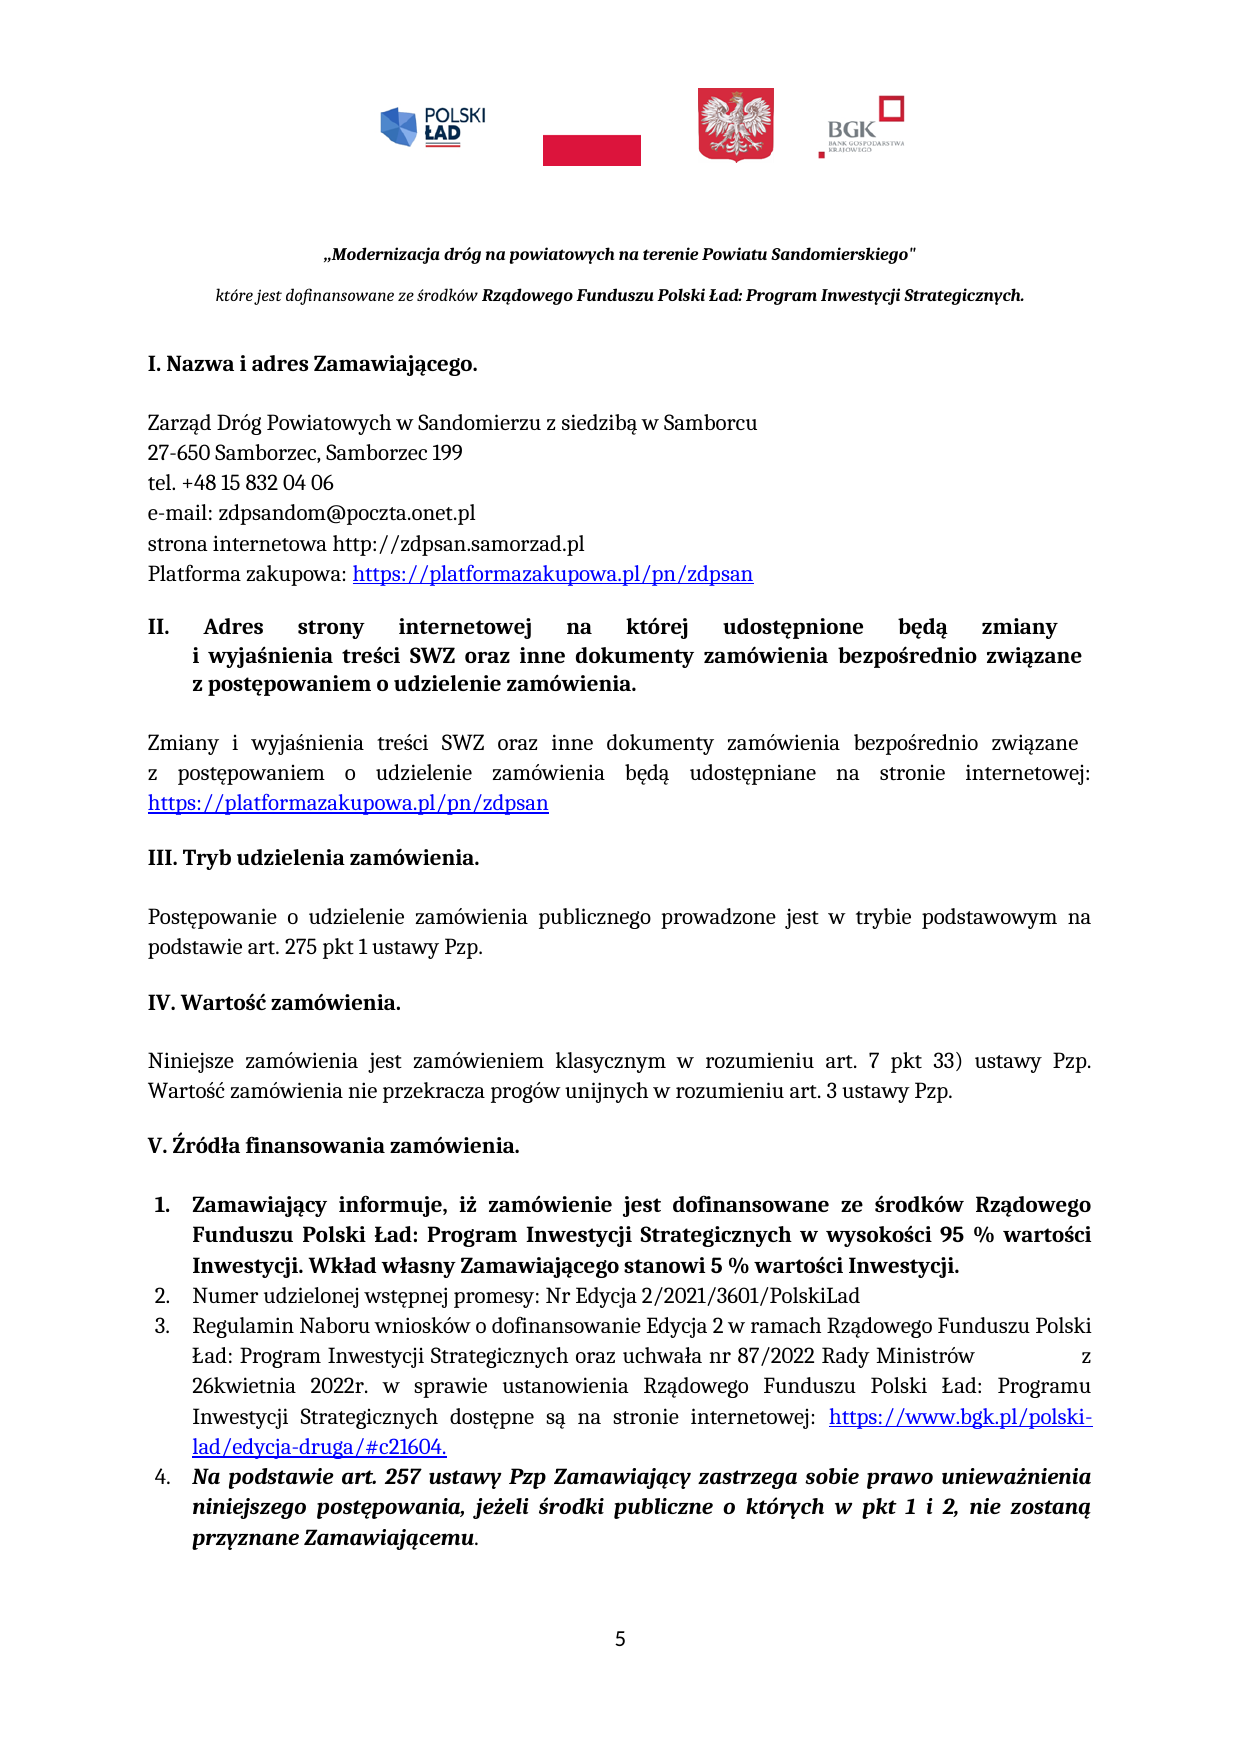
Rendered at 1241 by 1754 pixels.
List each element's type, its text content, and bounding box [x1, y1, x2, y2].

text tel. +48 15 832 04 06 [148, 470, 1093, 496]
text Zmiany i wyjaśnienia treści SWZ oraz inne dokumenty zamówienia bezpośrednio związane z postępowaniem o udzielenie zamówienia będą udostępniane na stronie internetowej: https://platformazakupowa.pl/pn/zdpsan [148, 729, 1093, 816]
list Zamawiający informuje, iż zamówienie jest dofinansowane ze środków Rządowego Funduszu Polski Ład: Program Inwestycji Strategicznych w wysokości 95 % wartości Inwestycji. Wkład własny Zamawiającego stanowi 5 % wartości Inwestycji. [154, 1192, 1093, 1279]
text Platforma zakupowa: https://platformazakupowa.pl/pn/zdpsan [148, 561, 1093, 587]
text e-mail: zdpsandom@poczta.onet.pl [148, 500, 1093, 527]
list Na podstawie art. 257 ustawy Pzp Zamawiający zastrzega sobie prawo unieważnienia niniejszego postępowania, jeżeli środki publiczne o których w pkt 1 i 2, nie zostaną przyznane Zamawiającemu. [154, 1464, 1093, 1551]
list Numer udzielonej wstępnej promesy: Nr Edycja 2/2021/3601/PolskiLad [154, 1283, 1093, 1309]
list Regulamin Naboru wniosków o dofinansowanie Edycja 2 w ramach Rządowego Funduszu Polski Ład: Program Inwestycji Strategicznych oraz uchwała nr 87/2022 Rady Ministrów z 26kwietnia 2022r. w sprawie ustanowienia Rządowego Funduszu Polski Ład: Programu Inwestycji Strategicznych dostępne są na stronie internetowej: https://www.bgk.pl/polski-lad/edycja-druga/#c21604. [154, 1313, 1093, 1460]
subtitle I. Nazwa i adres Zamawiającego. [148, 351, 1093, 377]
text 27-650 Samborzec, Samborzec 199 [148, 440, 1093, 466]
text strona internetowa http://zdpsan.samorzad.pl [148, 530, 1093, 557]
subtitle II. Adres strony internetowej na której udostępnione będą zmiany i wyjaśnienia treści SWZ oraz inne dokumenty zamówienia bezpośrednio związane z postępowaniem o udzielenie zamówienia. [148, 614, 1093, 697]
text Niniejsze zamówienia jest zamówieniem klasycznym w rozumieniu art. 7 pkt 33) ustawy Pzp. Wartość zamówienia nie przekracza progów unijnych w rozumieniu art. 3 ustawy Pzp. [148, 1048, 1093, 1104]
text Zarząd Dróg Powiatowych w Sandomierzu z siedzibą w Samborcu [148, 409, 1093, 436]
picture [319, 73, 921, 201]
subtitle III. Tryb udzielenia zamówienia. [148, 845, 1093, 872]
subtitle IV. Wartość zamówienia. [148, 989, 1093, 1016]
subtitle V. Źródła finansowania zamówienia. [148, 1133, 1093, 1160]
text Postępowanie o udzielenie zamówienia publicznego prowadzone jest w trybie podstawowym na podstawie art. 275 pkt 1 ustawy Pzp. [148, 904, 1093, 960]
